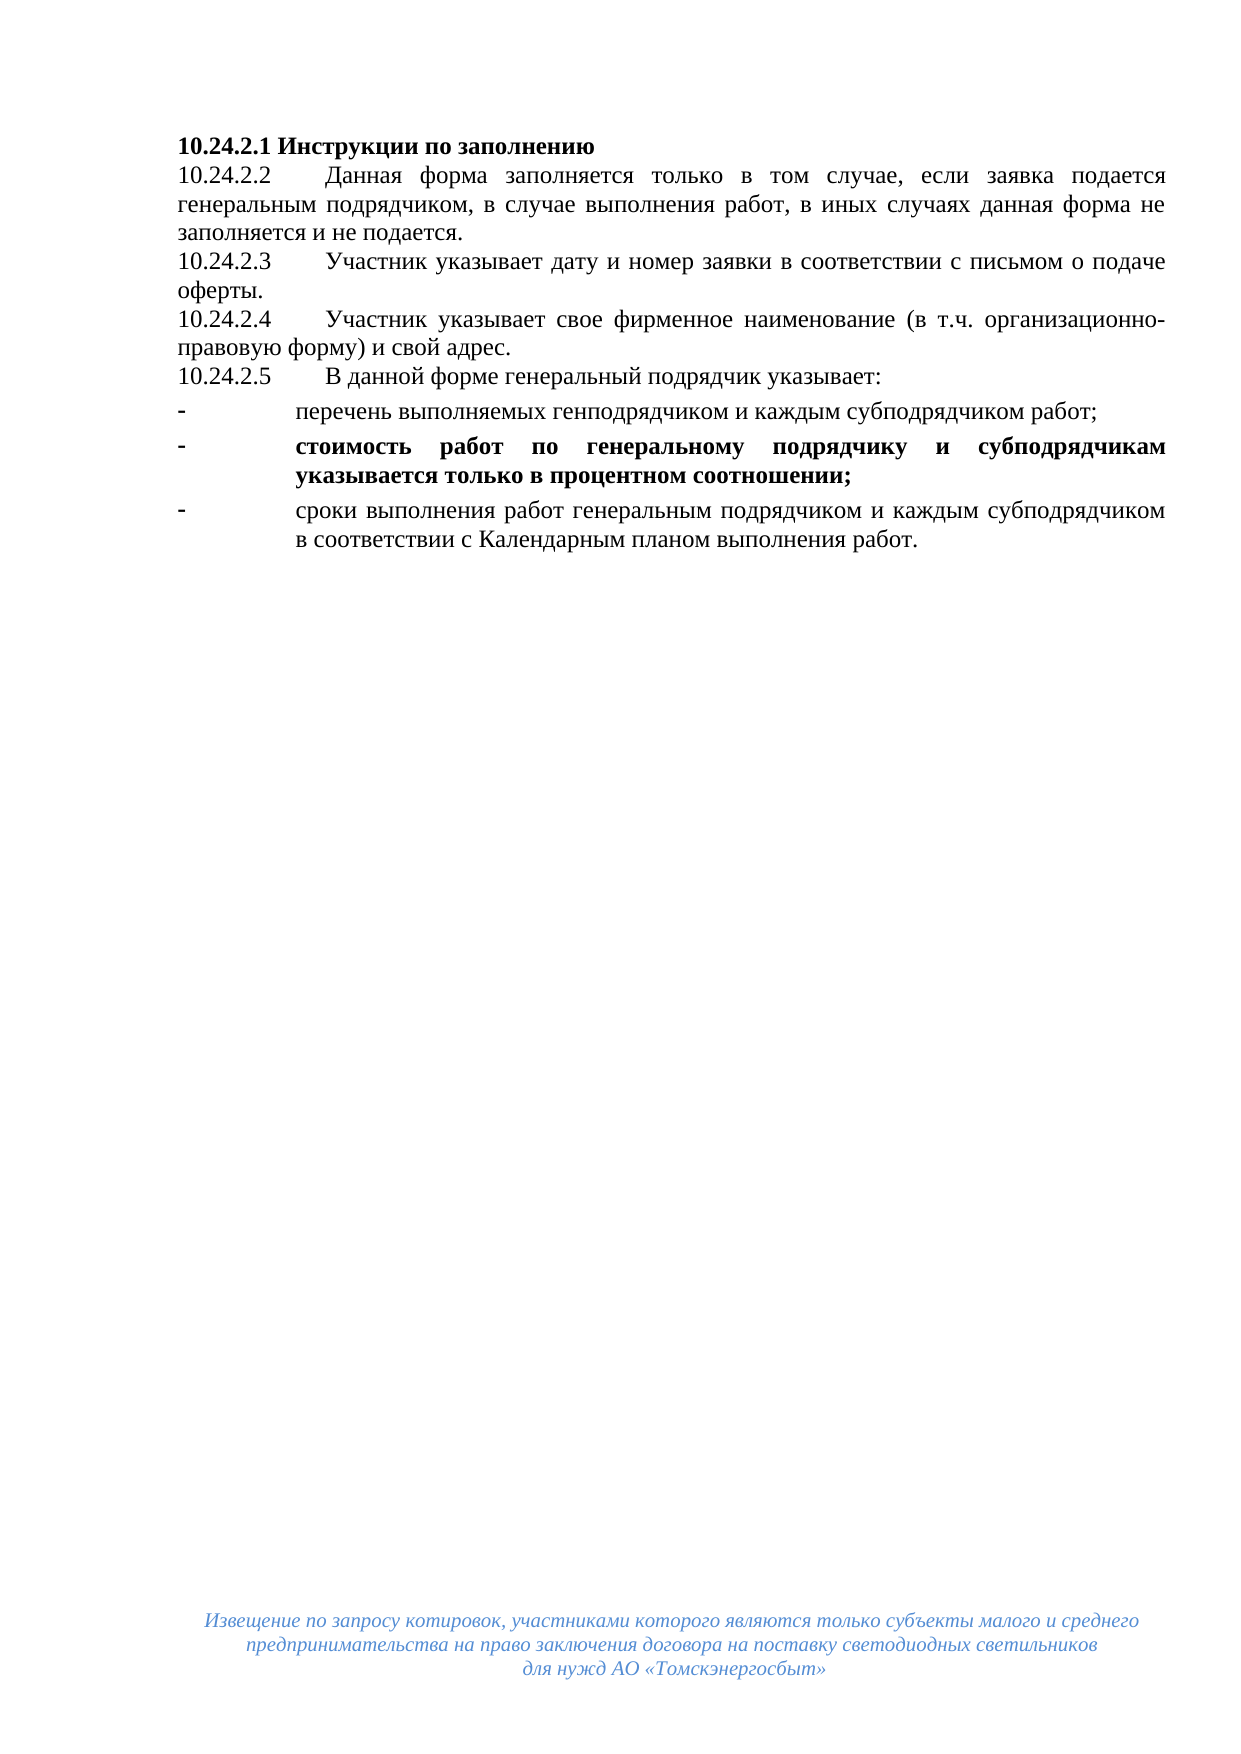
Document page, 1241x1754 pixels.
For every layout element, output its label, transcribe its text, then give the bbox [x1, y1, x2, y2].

list сроки выполнения работ генеральным подрядчиком и каждым субподрядчиком в соответствии с Календарным планом выполнения работ. [177, 495, 1167, 552]
text 10.24.2.4 Участник указывает свое фирменное наименование (в т.ч. организационно-правовую форму) и свой адрес. [177, 304, 1167, 361]
list перечень выполняемых генподрядчиком и каждым субподрядчиком работ; [177, 396, 1167, 425]
list стоимость работ по генеральному подрядчику и субподрядчикам указывается только в процентном соотношении; [177, 431, 1167, 489]
text 10.24.2.5 В данной форме генеральный подрядчик указывает: [177, 361, 1167, 390]
text 10.24.2.1 Инструкции по заполнению [177, 131, 1167, 160]
text 10.24.2.3 Участник указывает дату и номер заявки в соответствии с письмом о подаче оферты. [177, 246, 1167, 304]
text 10.24.2.2 Данная форма заполняется только в том случае, если заявка подается генеральным подрядчиком, в случае выполнения работ, в иных случаях данная форма не заполняется и не подается. [177, 160, 1167, 246]
